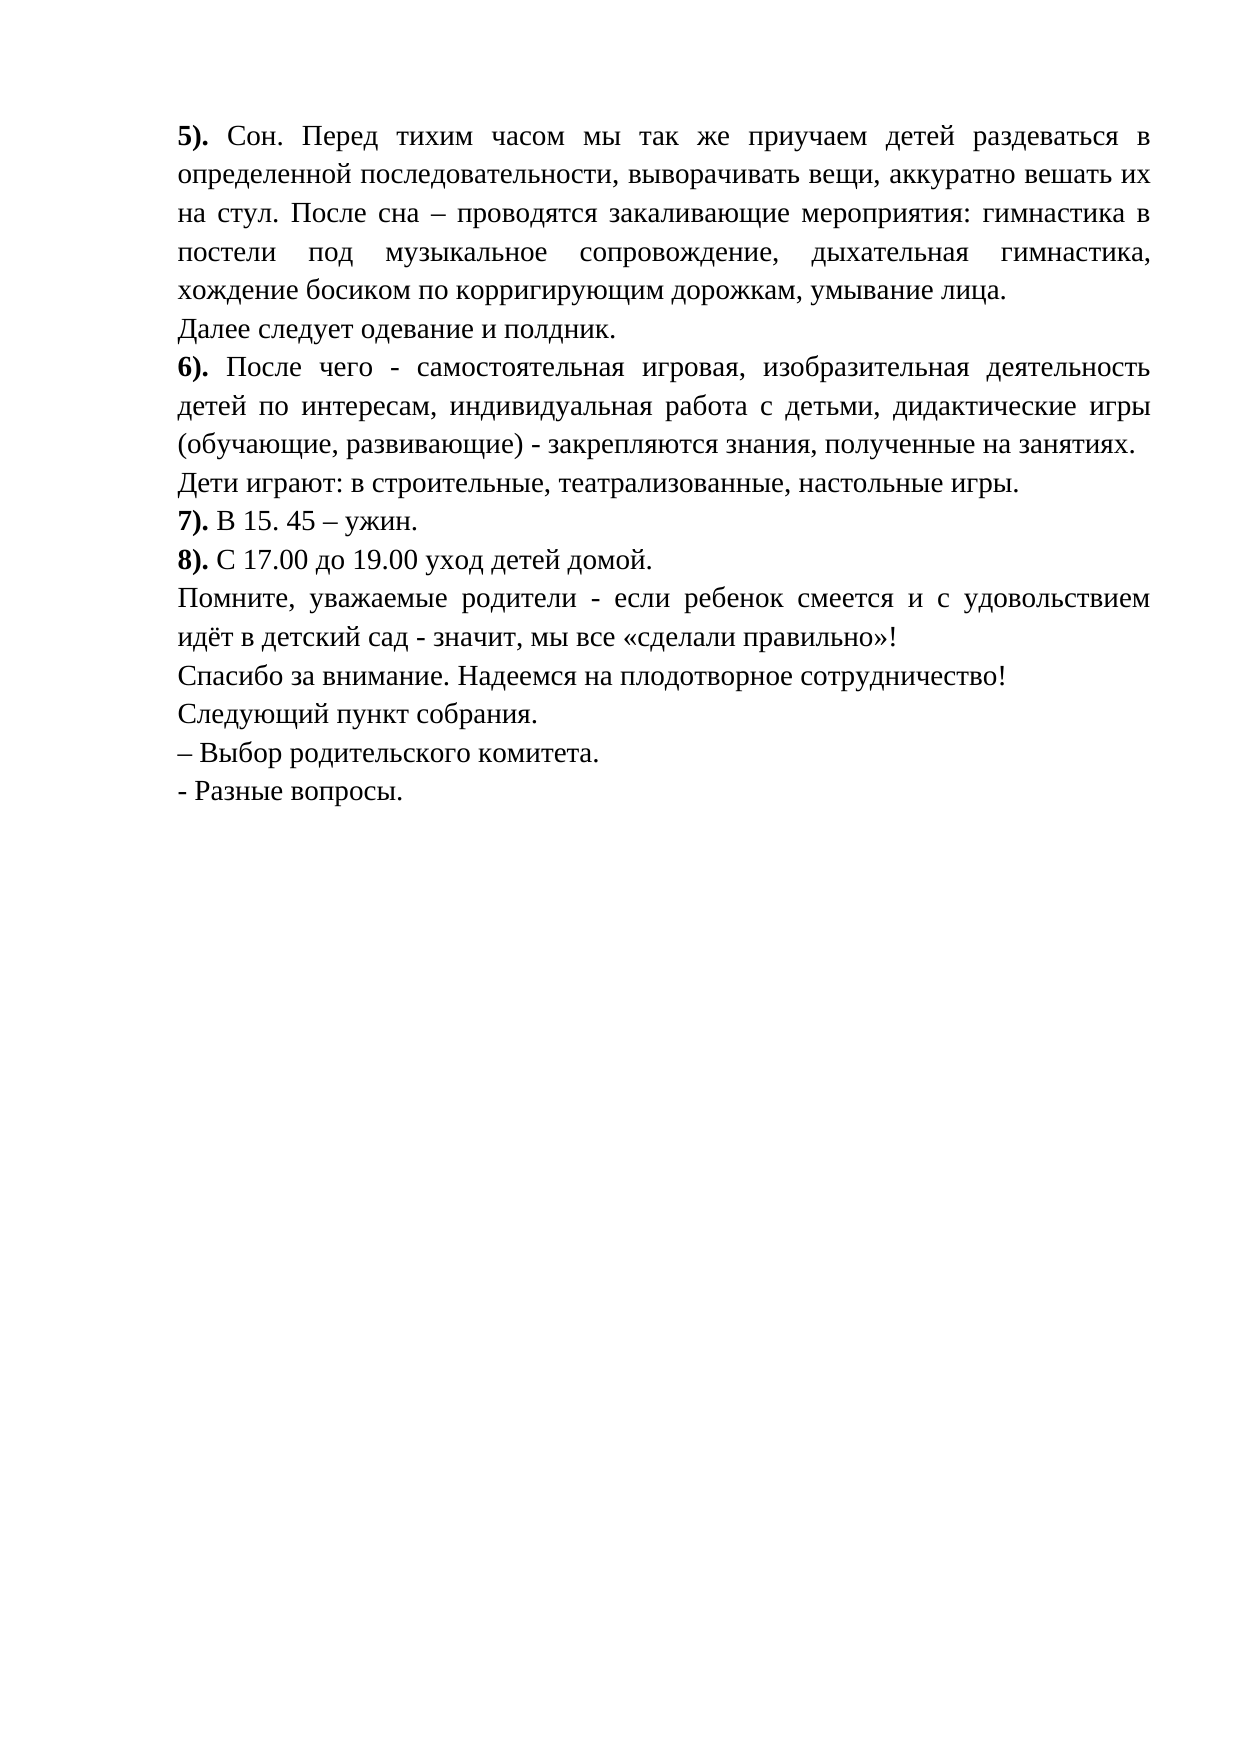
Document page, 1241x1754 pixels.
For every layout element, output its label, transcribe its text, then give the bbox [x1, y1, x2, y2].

text Следующий пункт собрания. [177, 696, 1152, 730]
text Далее следует одевание и полдник. [177, 311, 1152, 344]
text – Выбор родительского комитета. [177, 735, 1152, 768]
text 5). Сон. Перед тихим часом мы так же приучаем детей раздеваться в определенной последовательности, выворачивать вещи, аккуратно вешать их на стул. После сна – проводятся закаливающие мероприятия: гимнастика в постели под музыкальное сопровождение, дыхательная гимнастика, хождение босиком по корригирующим дорожкам, умывание лица. [177, 118, 1152, 306]
text 6). После чего - самостоятельная игровая, изобразительная деятельность детей по интересам, индивидуальная работа с детьми, дидактические игры (обучающие, развивающие) - закрепляются знания, полученные на занятиях. [177, 349, 1152, 460]
text 7). В 15. 45 – ужин. [177, 503, 1152, 537]
text Помните, уважаемые родители - если ребенок смеется и с удовольствием идёт в детский сад - значит, мы все «сделали правильно»! [177, 581, 1152, 653]
text - Разные вопросы. [177, 773, 1152, 807]
text Дети играют: в строительные, театрализованные, настольные игры. [177, 465, 1152, 498]
text 8). С 17.00 до 19.00 уход детей домой. [177, 542, 1152, 576]
text Спасибо за внимание. Надеемся на плодотворное сотрудничество! [177, 658, 1152, 691]
